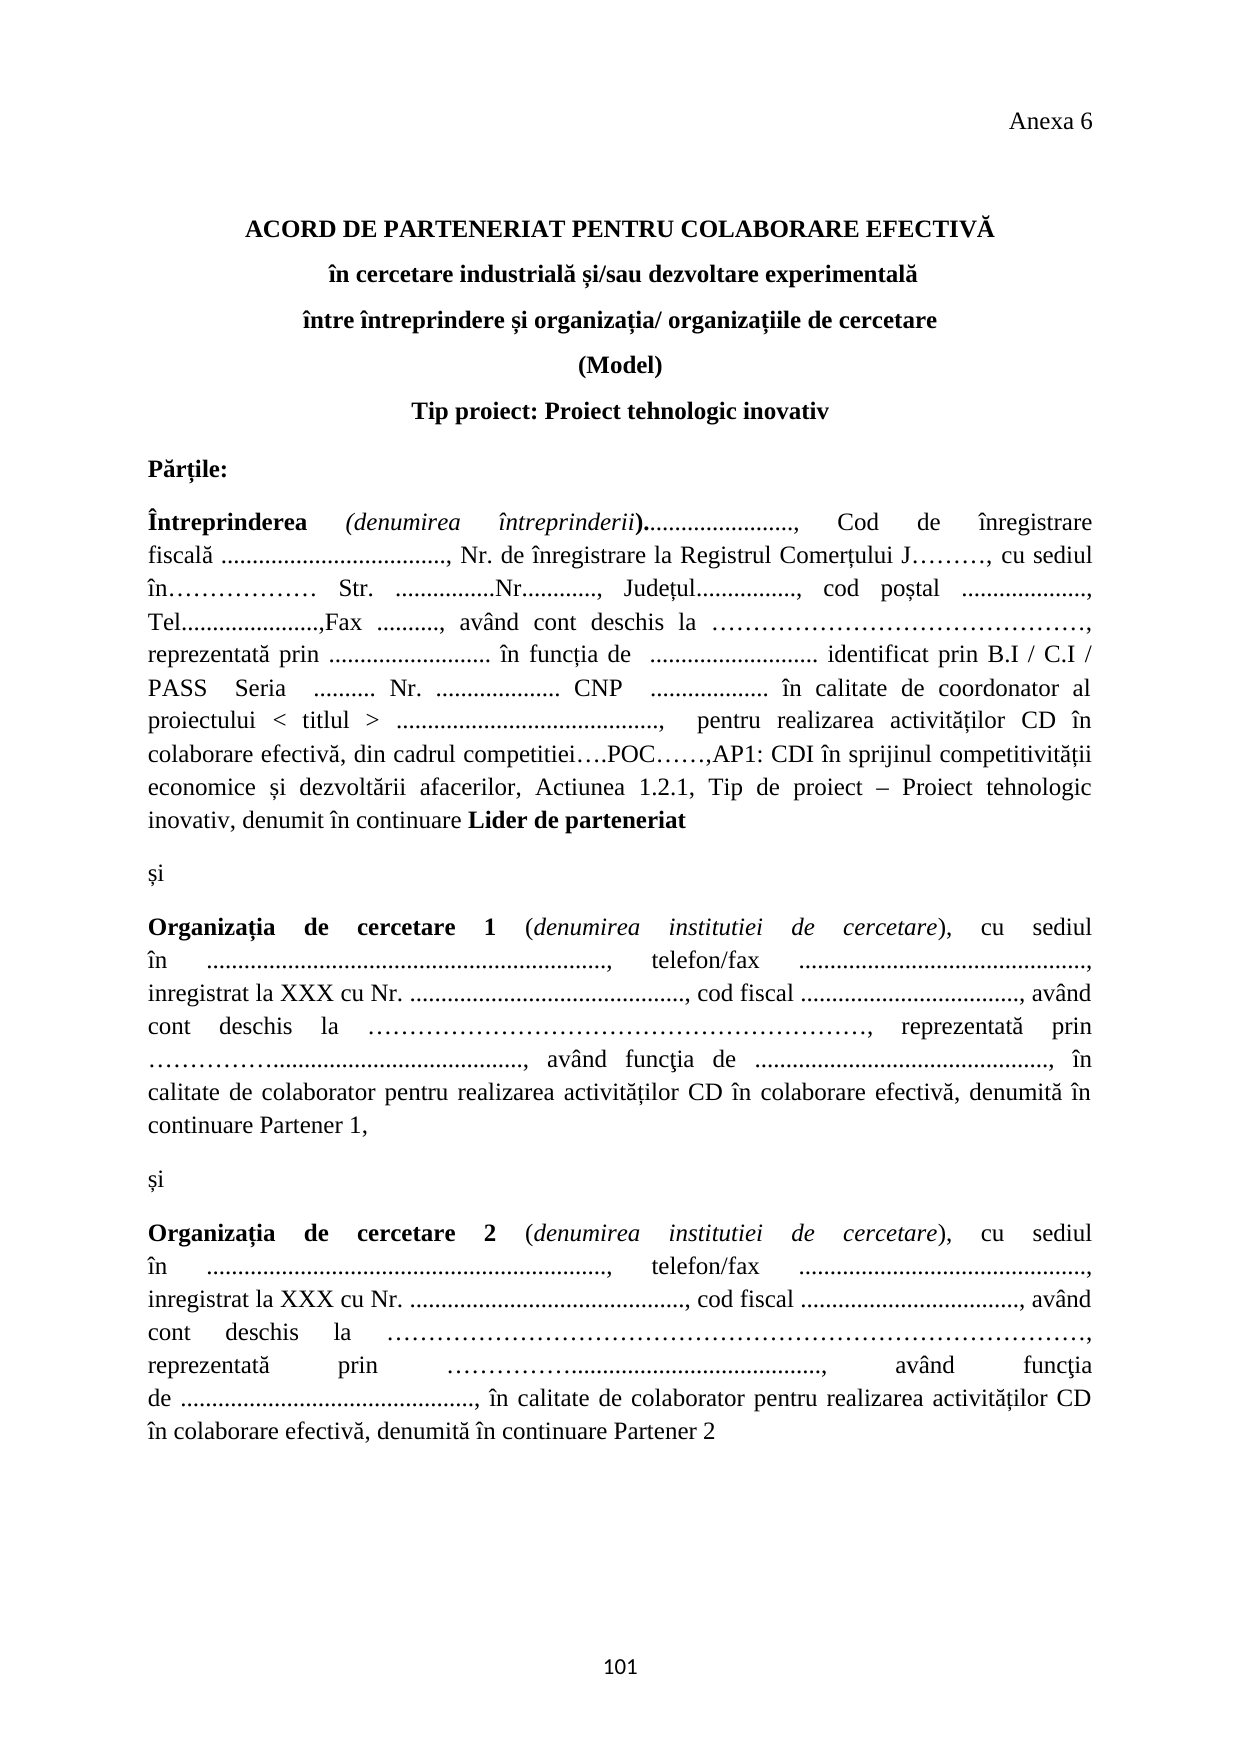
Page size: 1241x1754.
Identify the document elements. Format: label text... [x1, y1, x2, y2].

text Organizația de cercetare 2 (denumirea institutiei de cercetare), cu sediul în ................................................................, telefon/fax .............................................., inregistrat la XXX cu Nr. ............................................, cod fiscal ..................................., având cont deschis la …………………………………………………………………………, reprezentată prin ……………........................................, având funcţia de ..............................................., în calitate de colaborator pentru realizarea activităților CD în colaborare efectivă, denumită în continuare Partener 2 [148, 1218, 1092, 1445]
text Întreprinderea (denumirea întreprinderii)........................, Cod de înregistrare fiscală ...................................., Nr. de înregistrare la Registrul Comerțului J………, cu sediul în……………… Str. ................Nr............, Județul................, cod poștal ...................., Tel......................,Fax .........., având cont deschis la ………………………………………, reprezentată prin .......................... în funcția de ........................... identificat prin B.I / C.I / PASS Seria .......... Nr. .................... CNP ................... în calitate de coordonator al proiectului < titlul > .........................................., pentru realizarea activităților CD în colaborare efectivă, din cadrul competitiei….POC……,AP1: CDI în sprijinul competitivității economice și dezvoltării afacerilor, Actiunea 1.2.1, Tip de proiect – Proiect tehnologic inovativ, denumit în continuare Lider de parteneriat [148, 507, 1092, 833]
text Părțile: [148, 454, 1092, 482]
text între întreprindere și organizația/ organizațiile de cercetare [148, 305, 1092, 334]
text și [148, 1164, 1092, 1193]
text Anexa 6 [148, 106, 1092, 135]
text Tip proiect: Proiect tehnologic inovativ [148, 396, 1092, 425]
text ACORD DE PARTENERIAT PENTRU COLABORARE EFECTIVĂ [148, 214, 1092, 243]
text în cercetare industrială și/sau dezvoltare experimentală [148, 259, 1092, 288]
text (Model) [148, 351, 1092, 379]
text și [148, 858, 1092, 887]
text Organizația de cercetare 1 (denumirea institutiei de cercetare), cu sediul în ................................................................, telefon/fax .............................................., inregistrat la XXX cu Nr. ............................................, cod fiscal ..................................., având cont deschis la ……………………………………………………, reprezentată prin ……………........................................, având funcţia de ..............................................., în calitate de colaborator pentru realizarea activităților CD în colaborare efectivă, denumită în continuare Partener 1, [148, 912, 1092, 1139]
